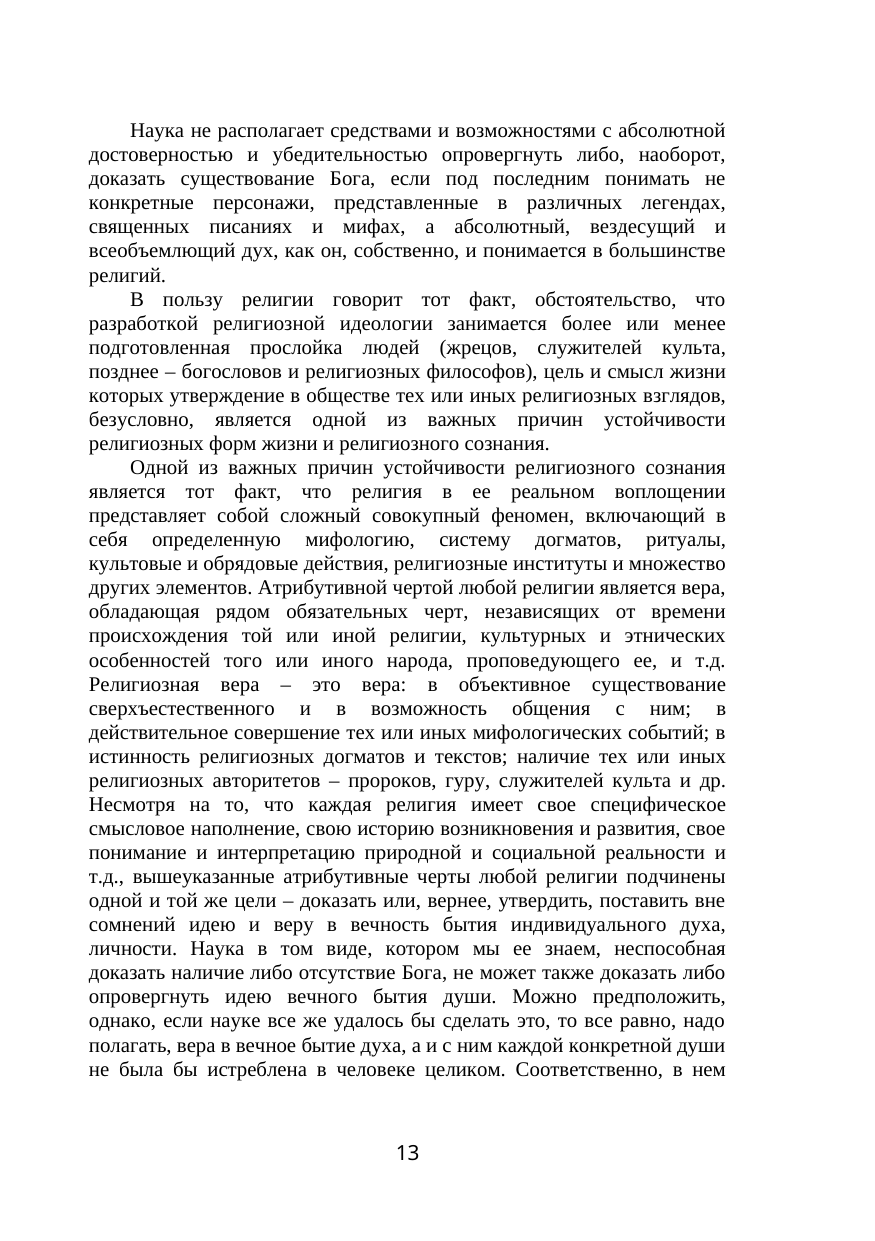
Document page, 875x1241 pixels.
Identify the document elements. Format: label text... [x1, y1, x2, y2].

text В пользу религии говорит тот факт, обстоятельство, что разработкой религиозной идеологии занимается более или менее подготовленная прослойка людей (жрецов, служителей культа, позднее – богословов и религиозных философов), цель и смысл жизни которых утверждение в обществе тех или иных религиозных взглядов, безусловно, является одной из важных причин устойчивости религиозных форм жизни и религиозного сознания. [89, 287, 726, 455]
text Наука не располагает средствами и возможностями с абсолютной достоверностью и убедительностью опровергнуть либо, наоборот, доказать существование Бога, если под последним понимать не конкретные персонажи, представленные в различных легендах, священных писаниях и мифах, а абсолютный, вездесущий и всеобъемлющий дух, как он, собственно, и понимается в большинстве религий. [89, 118, 726, 287]
